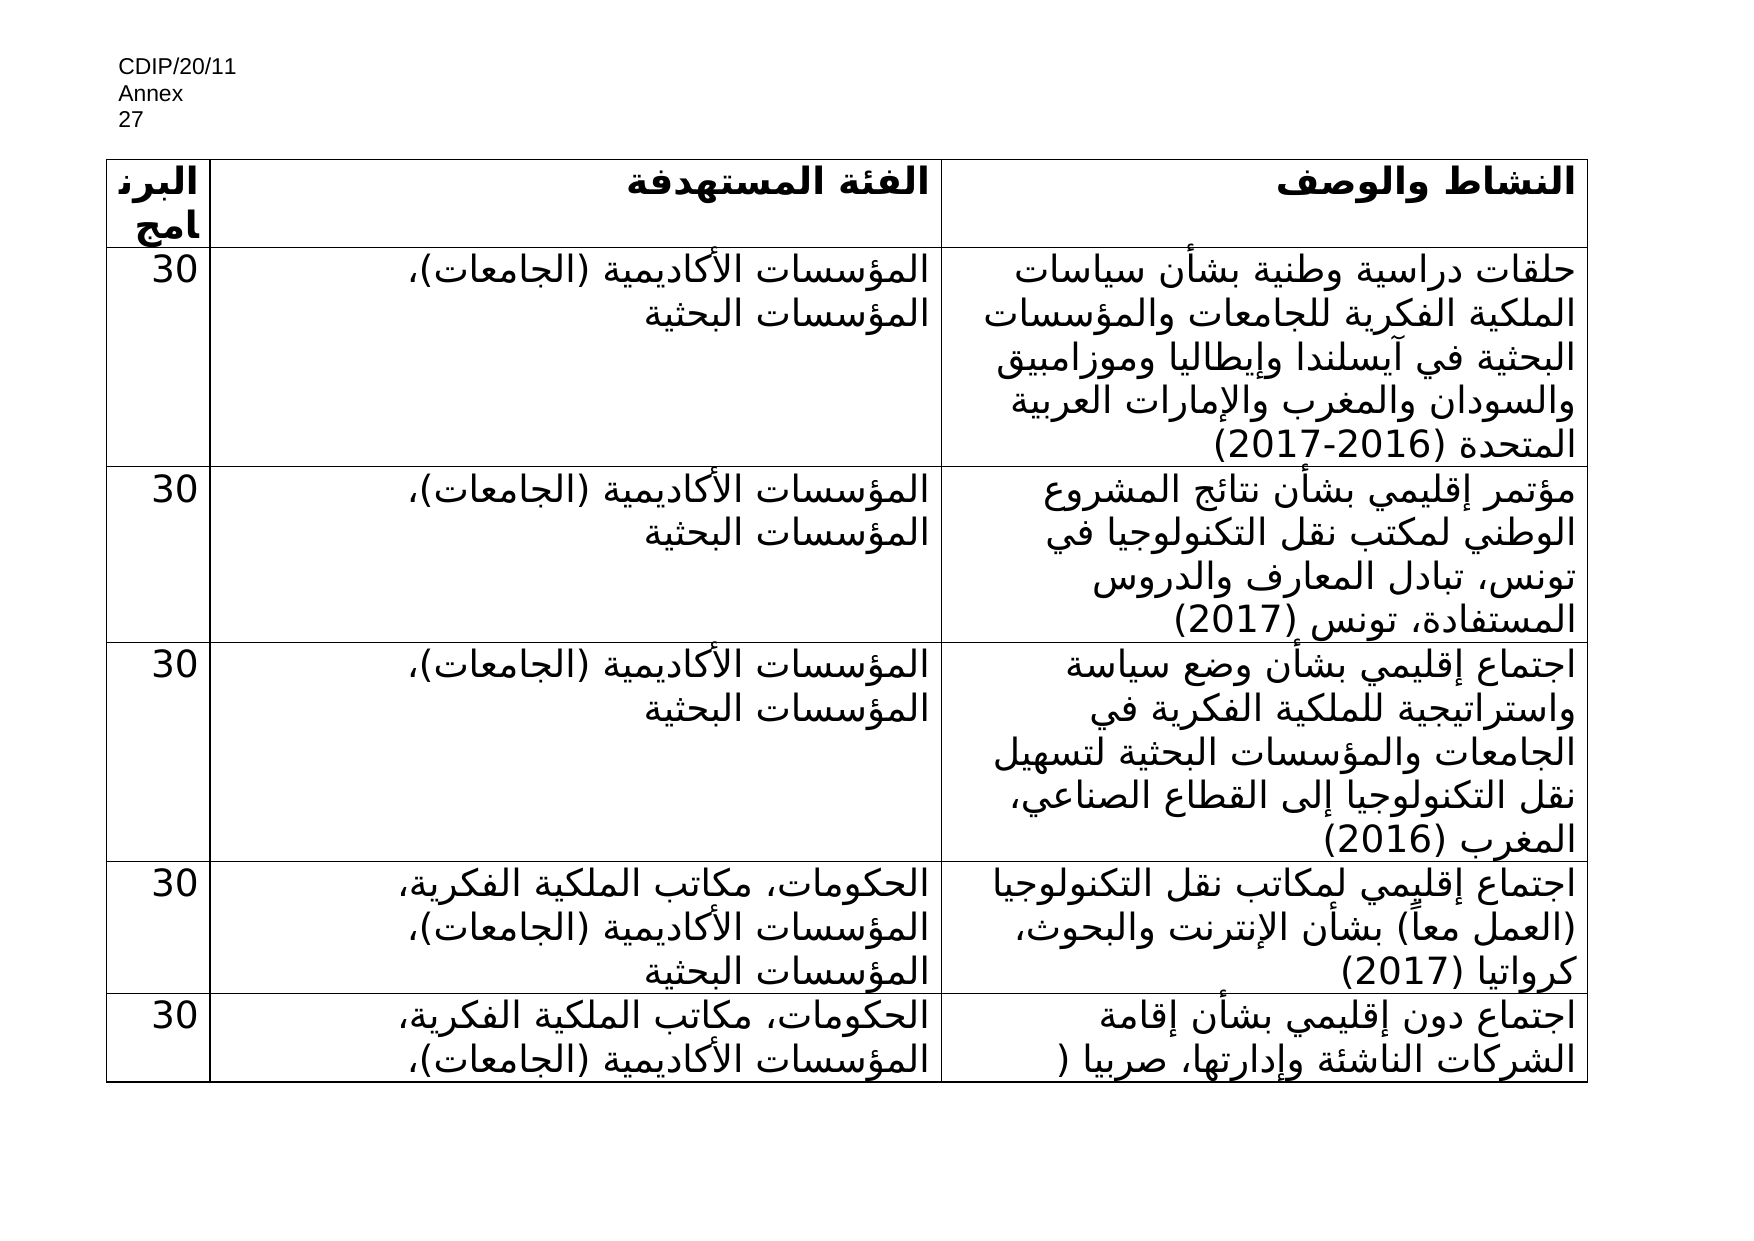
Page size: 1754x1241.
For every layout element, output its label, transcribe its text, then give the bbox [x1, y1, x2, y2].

table_cell مؤتمر إقليمي بشأن نتائج المشروع الوطني لمكتب نقل التكنولوجيا في تونس، تبادل المعارف والدروس المستفادة، تونس (2017) [942, 467, 1587, 642]
table_header البرنامج [107, 160, 209, 247]
table_cell 30 [107, 467, 209, 642]
table_cell اجتماع إقليمي لمكاتب نقل التكنولوجيا (العمل معاً) بشأن الإنترنت والبحوث، كرواتيا (2017) [942, 862, 1587, 993]
table_cell المؤسسات الأكاديمية (الجامعات)، المؤسسات البحثية [211, 467, 941, 642]
table_header الفئة المستهدفة [211, 160, 941, 247]
table_cell اجتماع إقليمي بشأن وضع سياسة واستراتيجية للملكية الفكرية في الجامعات والمؤسسات البحثية لتسهيل نقل التكنولوجيا إلى القطاع الصناعي، المغرب (2016) [942, 643, 1587, 861]
table_cell المؤسسات الأكاديمية (الجامعات)، المؤسسات البحثية [211, 643, 941, 861]
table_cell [211, 994, 941, 1081]
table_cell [211, 862, 941, 993]
table_cell 30 [107, 248, 209, 466]
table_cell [942, 994, 1587, 1081]
table_cell 30 [107, 862, 209, 993]
table_cell حلقات دراسية وطنية بشأن سياسات الملكية الفكرية للجامعات والمؤسسات البحثية في آيسلندا وإيطاليا وموزامبيق والسودان والمغرب والإمارات العربية المتحدة (2016-2017) [942, 248, 1587, 466]
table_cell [211, 248, 941, 466]
table_header النشاط والوصف [942, 160, 1587, 247]
table_cell 30 [107, 643, 209, 861]
table_cell 30 [107, 994, 209, 1081]
